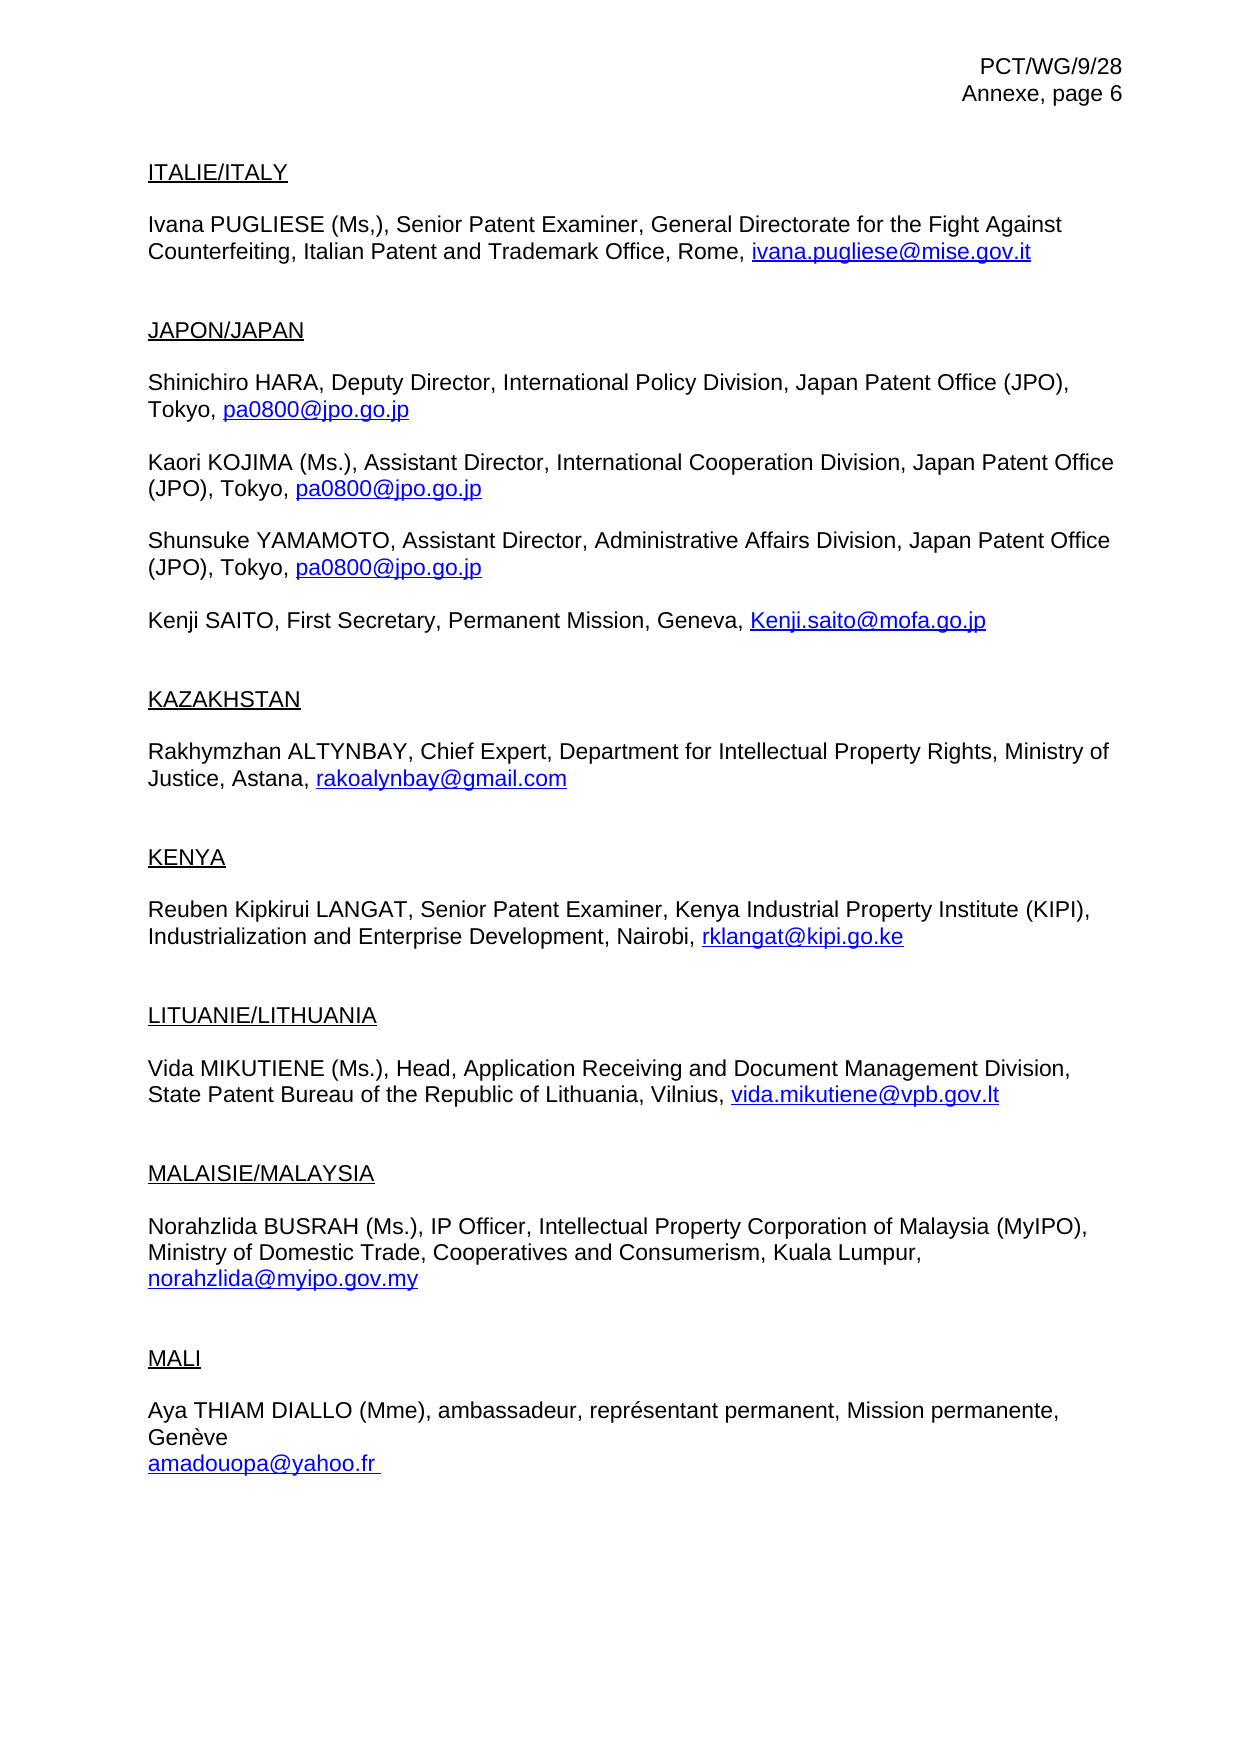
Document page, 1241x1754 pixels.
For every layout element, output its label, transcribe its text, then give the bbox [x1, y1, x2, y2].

text MALAISIE/MALAYSIA [148, 1160, 1122, 1186]
text KAZAKHSTAN [148, 686, 1122, 712]
text MALI [148, 1344, 1122, 1371]
text Shinichiro HARA, Deputy Director, International Policy Division, Japan Patent Office (JPO), Tokyo, pa0800@jpo.go.jp [148, 369, 1122, 422]
text ITALIE/ITALY [148, 158, 1122, 185]
text Reuben Kipkirui LANGAT, Senior Patent Examiner, Kenya Industrial Property Institute (KIPI), Industrialization and Enterprise Development, Nairobi, rklangat@kipi.go.ke [148, 896, 1122, 949]
text Shunsuke YAMAMOTO, Assistant Director, Administrative Affairs Division, Japan Patent Office (JPO), Tokyo, pa0800@jpo.go.jp [148, 527, 1122, 580]
text KENYA [148, 844, 1122, 870]
text amadouopa@yahoo.fr [148, 1450, 1122, 1476]
text Norahzlida BUSRAH (Ms.), IP Officer, Intellectual Property Corporation of Malaysia (MyIPO), Ministry of Domestic Trade, Cooperatives and Consumerism, Kuala Lumpur, norahzlida@myipo.gov.my [148, 1213, 1122, 1292]
text LITUANIE/LITHUANIA [148, 1002, 1122, 1028]
text Vida MIKUTIENE (Ms.), Head, Application Receiving and Document Management Division, State Patent Bureau of the Republic of Lithuania, Vilnius, vida.mikutiene@vpb.gov.lt [148, 1054, 1122, 1107]
text Aya THIAM DIALLO (Mme), ambassadeur, représentant permanent, Mission permanente, Genève [148, 1397, 1122, 1450]
text Kaori KOJIMA (Ms.), Assistant Director, International Cooperation Division, Japan Patent Office (JPO), Tokyo, pa0800@jpo.go.jp [148, 448, 1122, 501]
text Ivana PUGLIESE (Ms,), Senior Patent Examiner, General Directorate for the Fight Against Counterfeiting, Italian Patent and Trademark Office, Rome, ivana.pugliese@mise.gov.it [148, 211, 1122, 264]
text JAPON/JAPAN [148, 317, 1122, 343]
text Rakhymzhan ALTYNBAY, Chief Expert, Department for Intellectual Property Rights, Ministry of Justice, Astana, rakoalynbay@gmail.com [148, 738, 1122, 791]
text Kenji SAITO, First Secretary, Permanent Mission, Geneva, Kenji.saito@mofa.go.jp [148, 607, 1122, 633]
